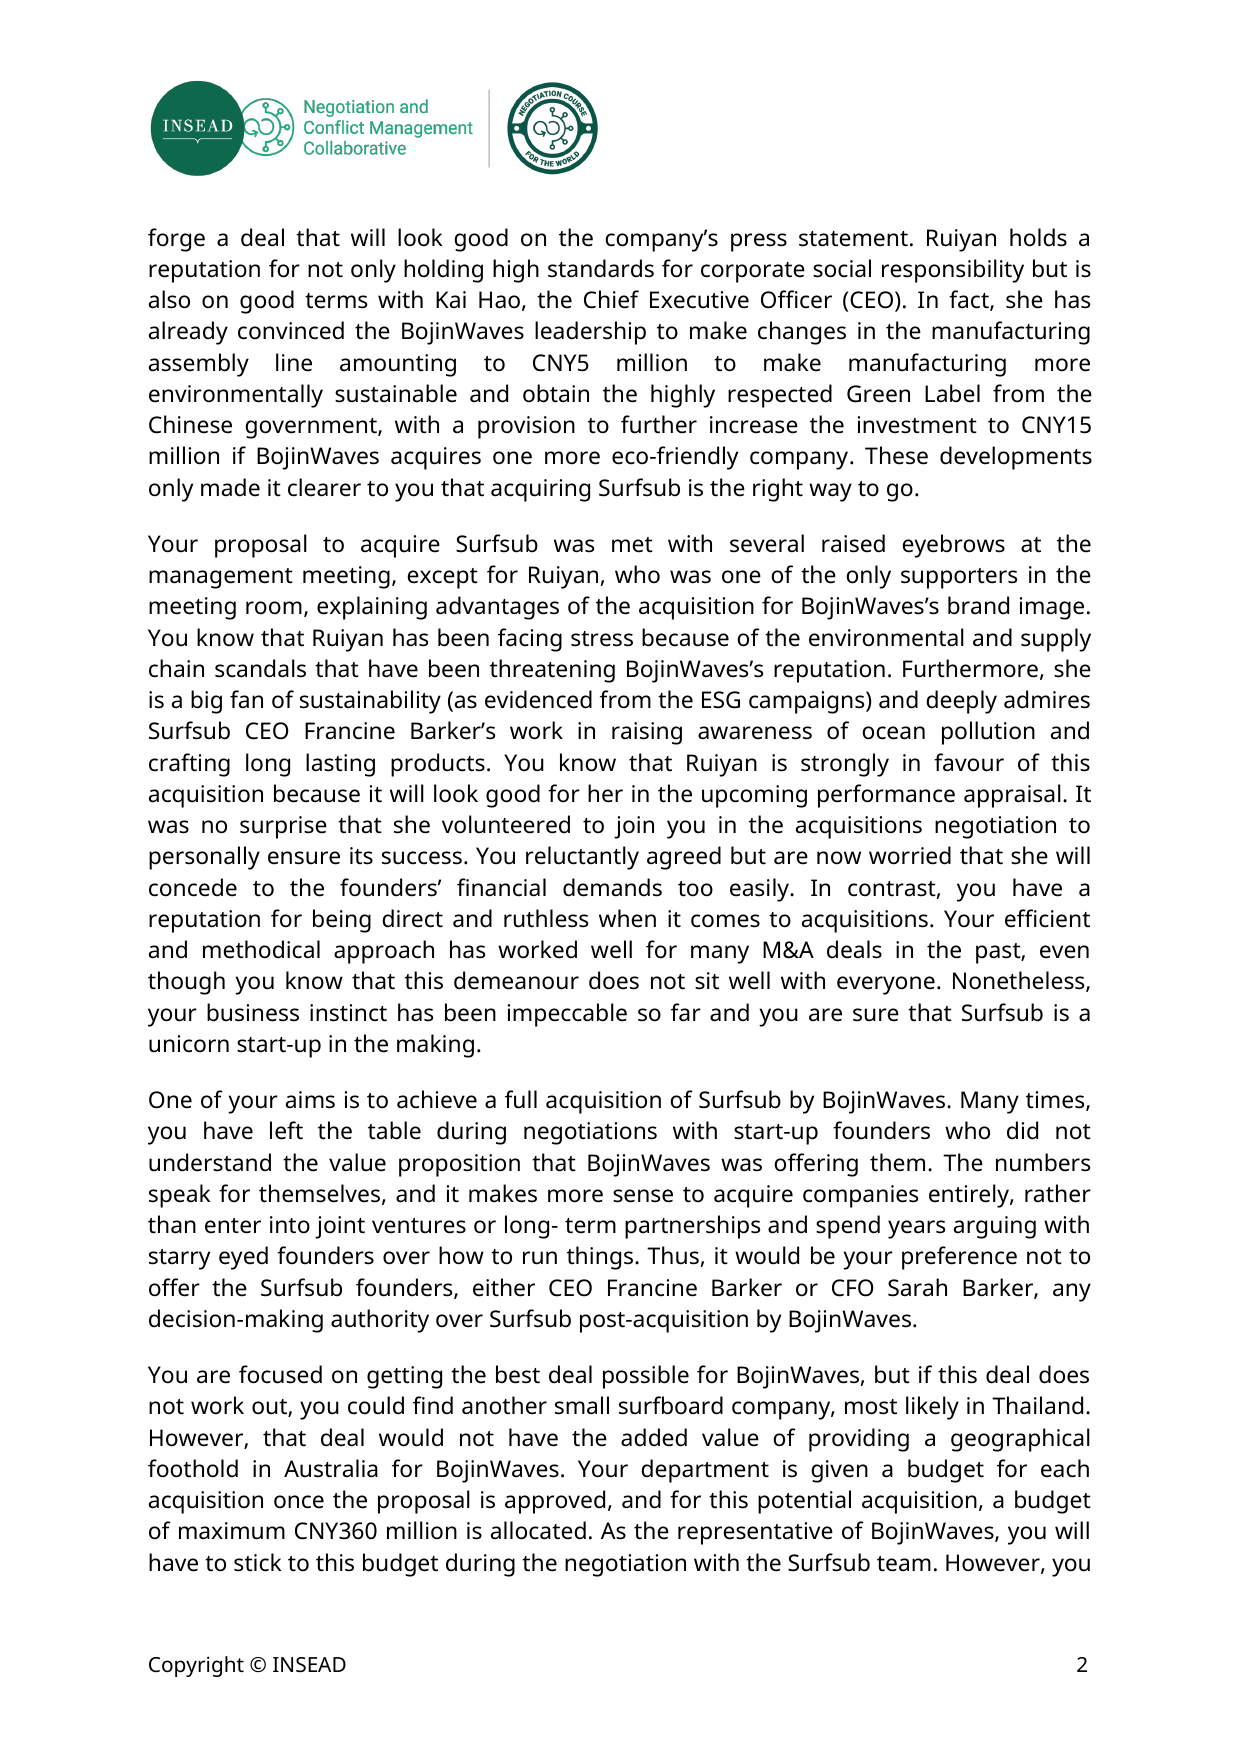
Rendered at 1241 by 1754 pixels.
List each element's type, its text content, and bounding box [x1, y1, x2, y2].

text One of your aims is to achieve a full acquisition of Surfsub by BojinWaves. Many times, you have left the table during negotiations with start-up founders who did not understand the value proposition that BojinWaves was offering them. The numbers speak for themselves, and it makes more sense to acquire companies entirely, rather than enter into joint ventures or long- term partnerships and spend years arguing with starry eyed founders over how to run things. Thus, it would be your preference not to offer the Surfsub founders, either CEO Francine Barker or CFO Sarah Barker, any decision-making authority over Surfsub post-acquisition by BojinWaves. [148, 1084, 1092, 1334]
text Your proposal to acquire Surfsub was met with several raised eyebrows at the management meeting, except for Ruiyan, who was one of the only supporters in the meeting room, explaining advantages of the acquisition for BojinWaves’s brand image. You know that Ruiyan has been facing stress because of the environmental and supply chain scandals that have been threatening BojinWaves’s reputation. Furthermore, she is a big fan of sustainability (as evidenced from the ESG campaigns) and deeply admires Surfsub CEO Francine Barker’s work in raising awareness of ocean pollution and crafting long lasting products. You know that Ruiyan is strongly in favour of this acquisition because it will look good for her in the upcoming performance appraisal. It was no surprise that she volunteered to join you in the acquisitions negotiation to personally ensure its success. You reluctantly agreed but are now worried that she will concede to the founders’ financial demands too easily. In contrast, you have a reputation for being direct and ruthless when it comes to acquisitions. Your efficient and methodical approach has worked well for many M&A deals in the past, even though you know that this demeanour does not sit well with everyone. Nonetheless, your business instinct has been impeccable so far and you are sure that Surfsub is a unicorn start-up in the making. [148, 528, 1092, 1059]
picture [147, 75, 601, 182]
